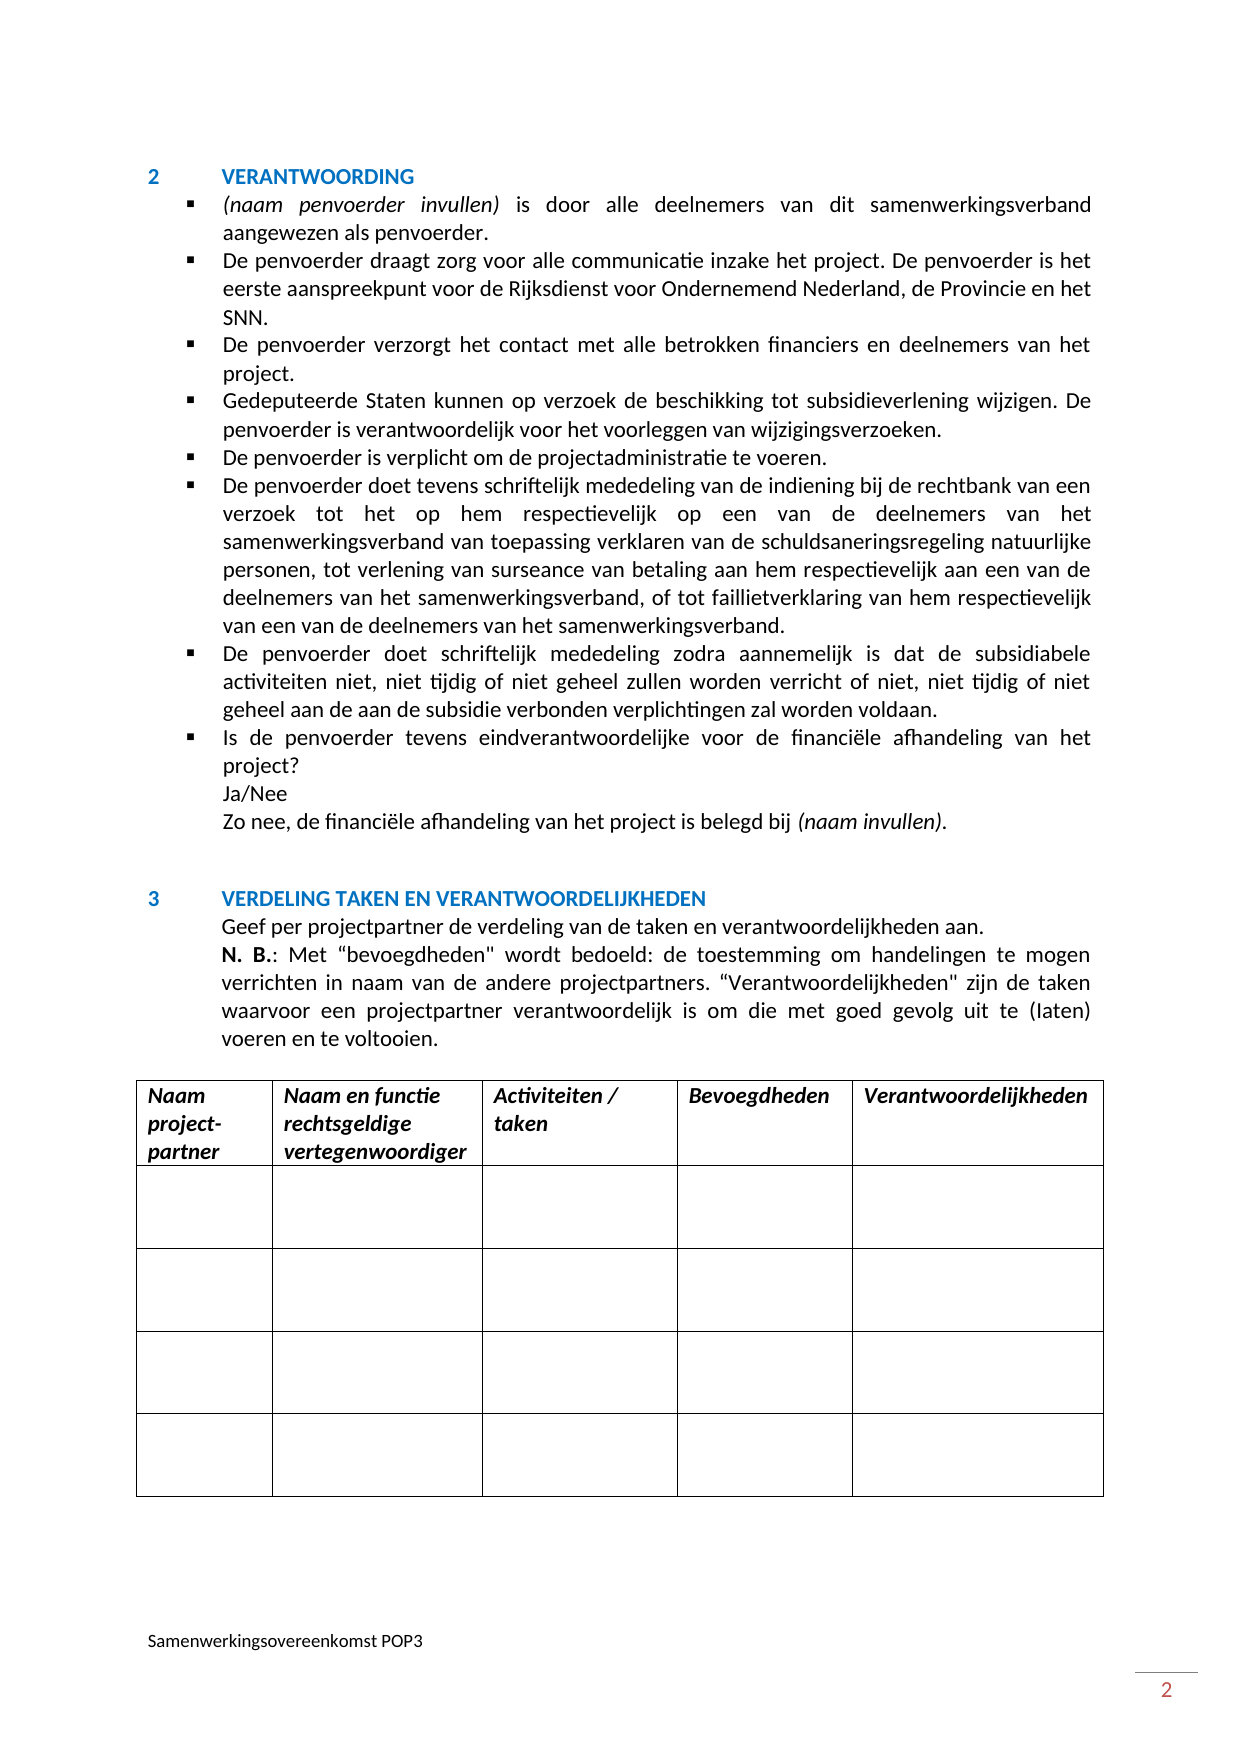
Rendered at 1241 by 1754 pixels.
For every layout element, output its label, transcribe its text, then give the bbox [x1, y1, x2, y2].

list De penvoerder verzorgt het contact met alle betrokken financiers en deelnemers van het project. [185, 331, 1093, 387]
table_cell [137, 1249, 272, 1331]
list Zo nee, de financiële afhandeling van het project is belegd bij (naam invullen). [223, 807, 1093, 835]
table_cell [678, 1332, 852, 1413]
text N. B.: Met “bevoegdheden" wordt bedoeld: de toestemming om handelingen te mogen verrichten in naam van de andere projectpartners. “Verantwoordelijkheden" zijn de taken waarvoor een projectpartner verantwoordelijk is om die met goed gevolg uit te (Iaten) voeren en te voltooien. [221, 940, 1093, 1052]
list De penvoerder doet tevens schriftelijk mededeling van de indiening bij de rechtbank van een verzoek tot het op hem respectievelijk op een van de deelnemers van het samenwerkingsverband van toepassing verklaren van de schuldsaneringsregeling natuurlijke personen, tot verlening van surseance van betaling aan hem respectievelijk aan een van de deelnemers van het samenwerkingsverband, of tot faillietverklaring van hem respectievelijk van een van de deelnemers van het samenwerkingsverband. [185, 471, 1093, 639]
table_cell [273, 1414, 482, 1496]
list De penvoerder draagt zorg voor alle communicatie inzake het project. De penvoerder is het eerste aanspreekpunt voor de Rijksdienst voor Ondernemend Nederland, de Provincie en het SNN. [185, 247, 1093, 331]
table_header Bevoegdheden [678, 1081, 852, 1165]
table_cell [853, 1166, 1103, 1248]
table_cell [853, 1249, 1103, 1331]
table_cell [273, 1332, 482, 1413]
table_cell [678, 1249, 852, 1331]
table_cell [483, 1414, 677, 1496]
list Ja/Nee [223, 779, 1093, 807]
text Geef per projectpartner de verdeling van de taken en verantwoordelijkheden aan. [221, 912, 1093, 940]
list Is de penvoerder tevens eindverantwoordelijke voor de financiële afhandeling van het project? [185, 723, 1093, 779]
list De penvoerder doet schriftelijk mededeling zodra aannemelijk is dat de subsidiabele activiteiten niet, niet tijdig of niet geheel zullen worden verricht of niet, niet tijdig of niet geheel aan de aan de subsidie verbonden verplichtingen zal worden voldaan. [185, 639, 1093, 723]
text 3 VERDELING TAKEN EN VERANTWOORDELIJKHEDEN [148, 884, 1093, 912]
list (naam penvoerder invullen) is door alle deelnemers van dit samenwerkingsverband aangewezen als penvoerder. [185, 191, 1093, 247]
table_cell [273, 1166, 482, 1248]
table_cell [273, 1249, 482, 1331]
table_cell [853, 1414, 1103, 1496]
table_cell [853, 1332, 1103, 1413]
table_cell [483, 1166, 677, 1248]
table_header Naam projectpartner [137, 1081, 272, 1165]
table_cell [137, 1166, 272, 1248]
table_header Naam en functie rechtsgeldige vertegenwoordiger [273, 1081, 482, 1165]
table_header Verantwoordelijkheden [853, 1081, 1103, 1165]
list De penvoerder is verplicht om de projectadministratie te voeren. [185, 443, 1093, 471]
text 2 VERANTWOORDING [148, 162, 1093, 191]
table_cell [678, 1166, 852, 1248]
table_cell [137, 1332, 272, 1413]
table_cell [483, 1332, 677, 1413]
table_cell [678, 1414, 852, 1496]
table_header Activiteiten / taken [483, 1081, 677, 1165]
table_cell [483, 1249, 677, 1331]
table_cell [137, 1414, 272, 1496]
list Gedeputeerde Staten kunnen op verzoek de beschikking tot subsidieverlening wijzigen. De penvoerder is verantwoordelijk voor het voorleggen van wijzigingsverzoeken. [185, 387, 1093, 443]
